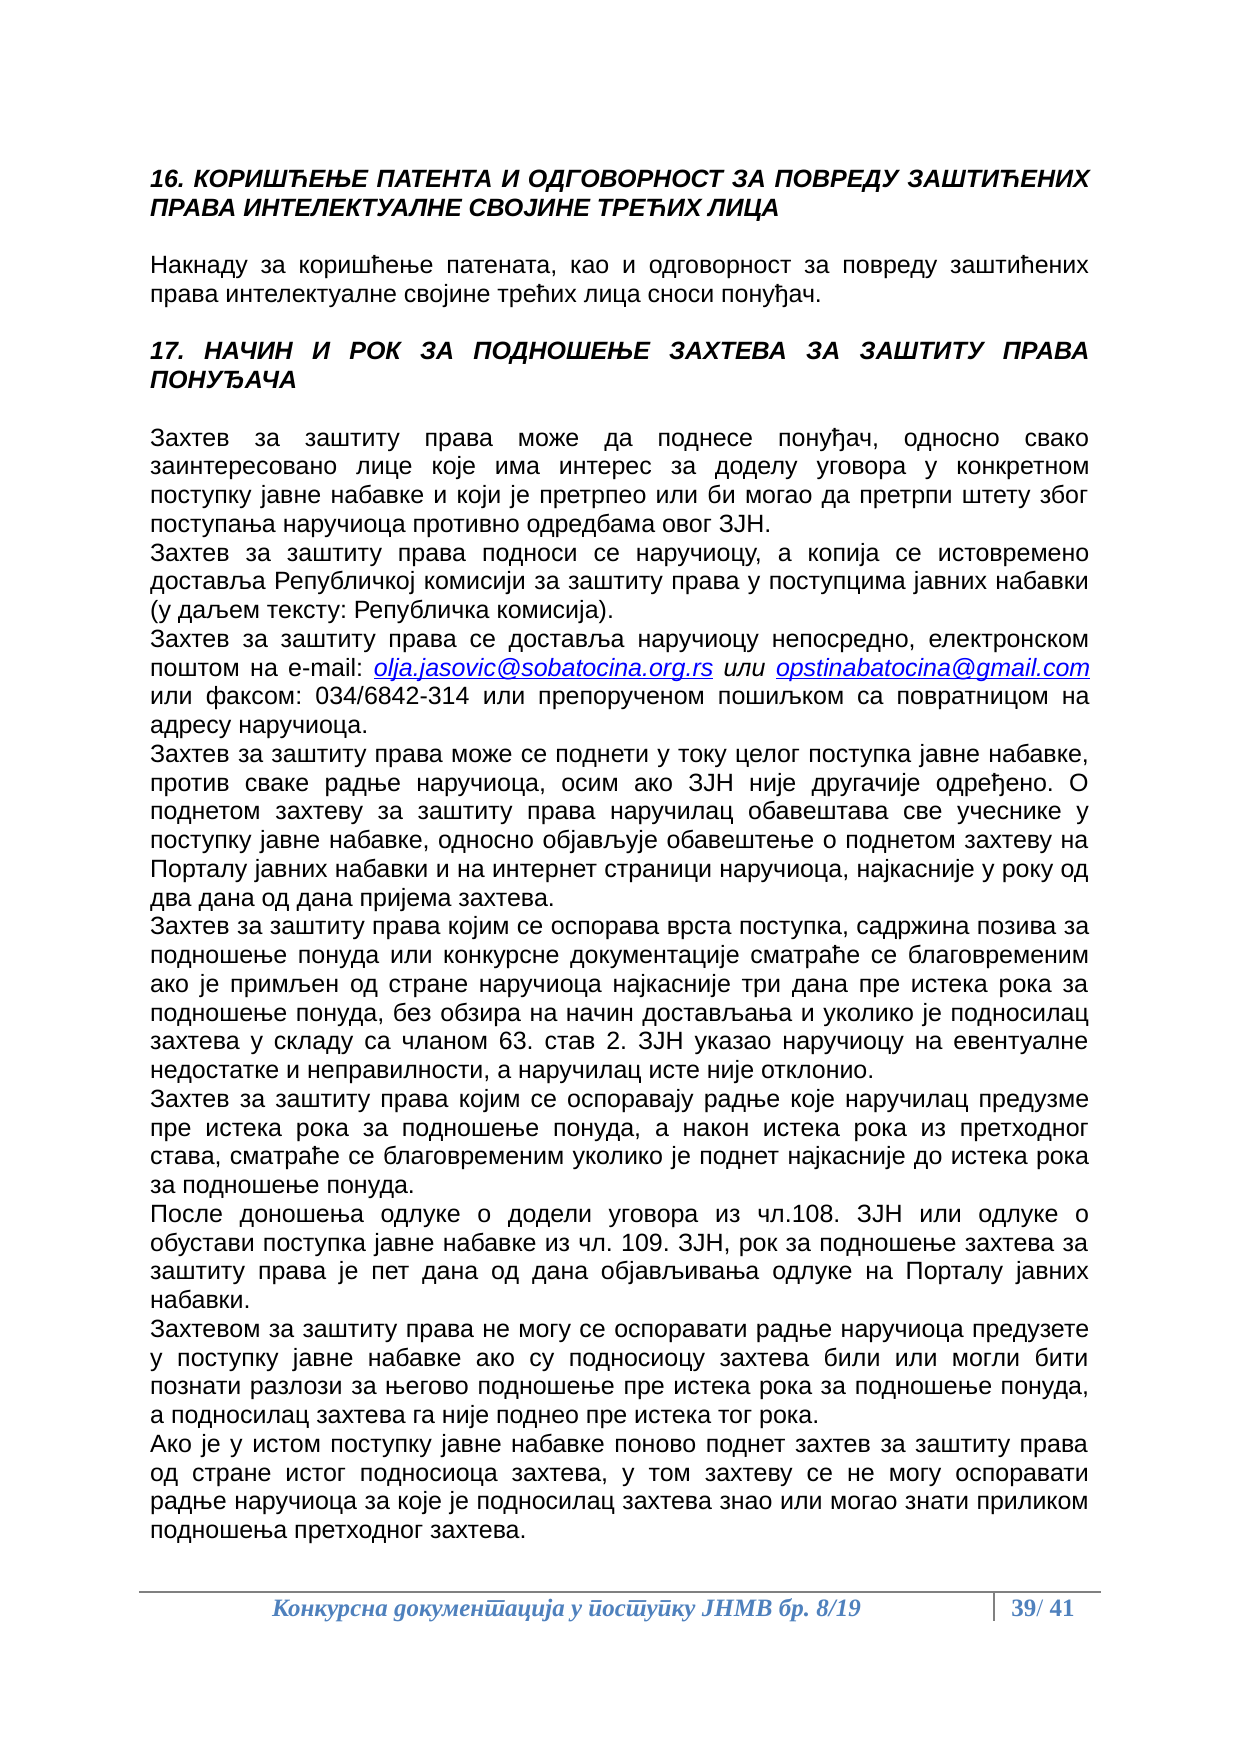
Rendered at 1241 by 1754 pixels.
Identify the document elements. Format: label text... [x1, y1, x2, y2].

text Захтевом за заштиту права не могу се оспоравати радње наручиоца предузете у поступку јавне набавке ако су подносиоцу захтева били или могли бити познати разлози за његово подношење пре истека рока за подношење понуда, а подносилац захтева га није поднео пре истека тог рока. [150, 1314, 1090, 1429]
text Захтев за заштиту права којим се оспоравају радње које наручилац предузме пре истека рока за подношење понуда, а након истека рока из претходног става, сматраће се благовременим уколико је поднет најкасније до истека рока за подношење понуда. [150, 1084, 1090, 1199]
text Захтев за заштиту права којим се оспорава врста поступка, садржина позива за подношење понуда или конкурсне документације сматраће се благовременим ако је примљен од стране наручиоца најкасније три дана пре истека рока за подношење понуда, без обзира на начин достављања и уколико је подносилац захтева у складу са чланом 63. став 2. ЗЈН указао наручиоцу на евентуалне недостатке и неправилности, а наручилац исте није отклонио. [150, 911, 1090, 1084]
text 16. КОРИШЋЕЊЕ ПАТЕНТА И ОДГОВОРНОСТ ЗА ПОВРЕДУ ЗАШТИЋЕНИХ ПРАВА ИНТЕЛЕКТУАЛНЕ СВОЈИНЕ ТРЕЋИХ ЛИЦА [150, 164, 1090, 221]
text 17. НАЧИН И РОК ЗА ПОДНОШЕЊЕ ЗАХТЕВА ЗА ЗАШТИТУ ПРАВА ПОНУЂАЧА [150, 336, 1090, 394]
text Захтев за заштиту права подноси се наручиоцу, а копија се истовремено доставља Републичкој комисији за заштиту права у поступцима јавних набавки (у даљем тексту: Републичка комисија). [150, 537, 1090, 624]
text Захтев за заштиту права може се поднети у току целог поступка јавне набавке, против сваке радње наручиоца, осим ако ЗЈН није другачије одређено. О поднетом захтеву за заштиту права наручилац обавештава све учеснике у поступку јавне набавке, односно објављује обавештење о поднетом захтеву на Порталу јавних набавки и на интернет страници наручиоца, најкасније у року од два дана од дана пријема захтева. [150, 739, 1090, 911]
text После доношења одлуке о додели уговора из чл.108. ЗЈН или одлуке о обустави поступка јавне набавке из чл. 109. ЗЈН, рок за подношење захтева за заштиту права је пет дана од дана објављивања одлуке на Порталу јавних набавки. [150, 1199, 1090, 1314]
text Захтев за заштиту права може да поднесе понуђач, односно свако заинтересовано лице које има интерес за доделу уговора у конкретном поступку јавне набавке и који је претрпео или би могао да претрпи штету због поступања наручиоца противно одредбама овог ЗЈН. [150, 422, 1090, 537]
text Накнаду за коришћење патената, као и одговорност за повреду заштићених права интелектуалне својине трећих лица сноси понуђач. [150, 250, 1090, 307]
text Захтев за заштиту права се доставља наручиоцу непосредно, електронском поштом на e-mail: olja.jasovic@sobatocina.org.rs или opstinabatocina@gmail.com или факсом: 034/6842-314 или препорученом пошиљком са повратницом на адресу наручиоца. [150, 624, 1090, 739]
text Ако је у истом поступку јавне набавке поново поднет захтев за заштиту права од стране истог подносиоца захтева, у том захтеву се не могу оспоравати радње наручиоца за које је подносилац захтева знао или могао знати приликом подношења претходног захтева. [150, 1429, 1090, 1544]
